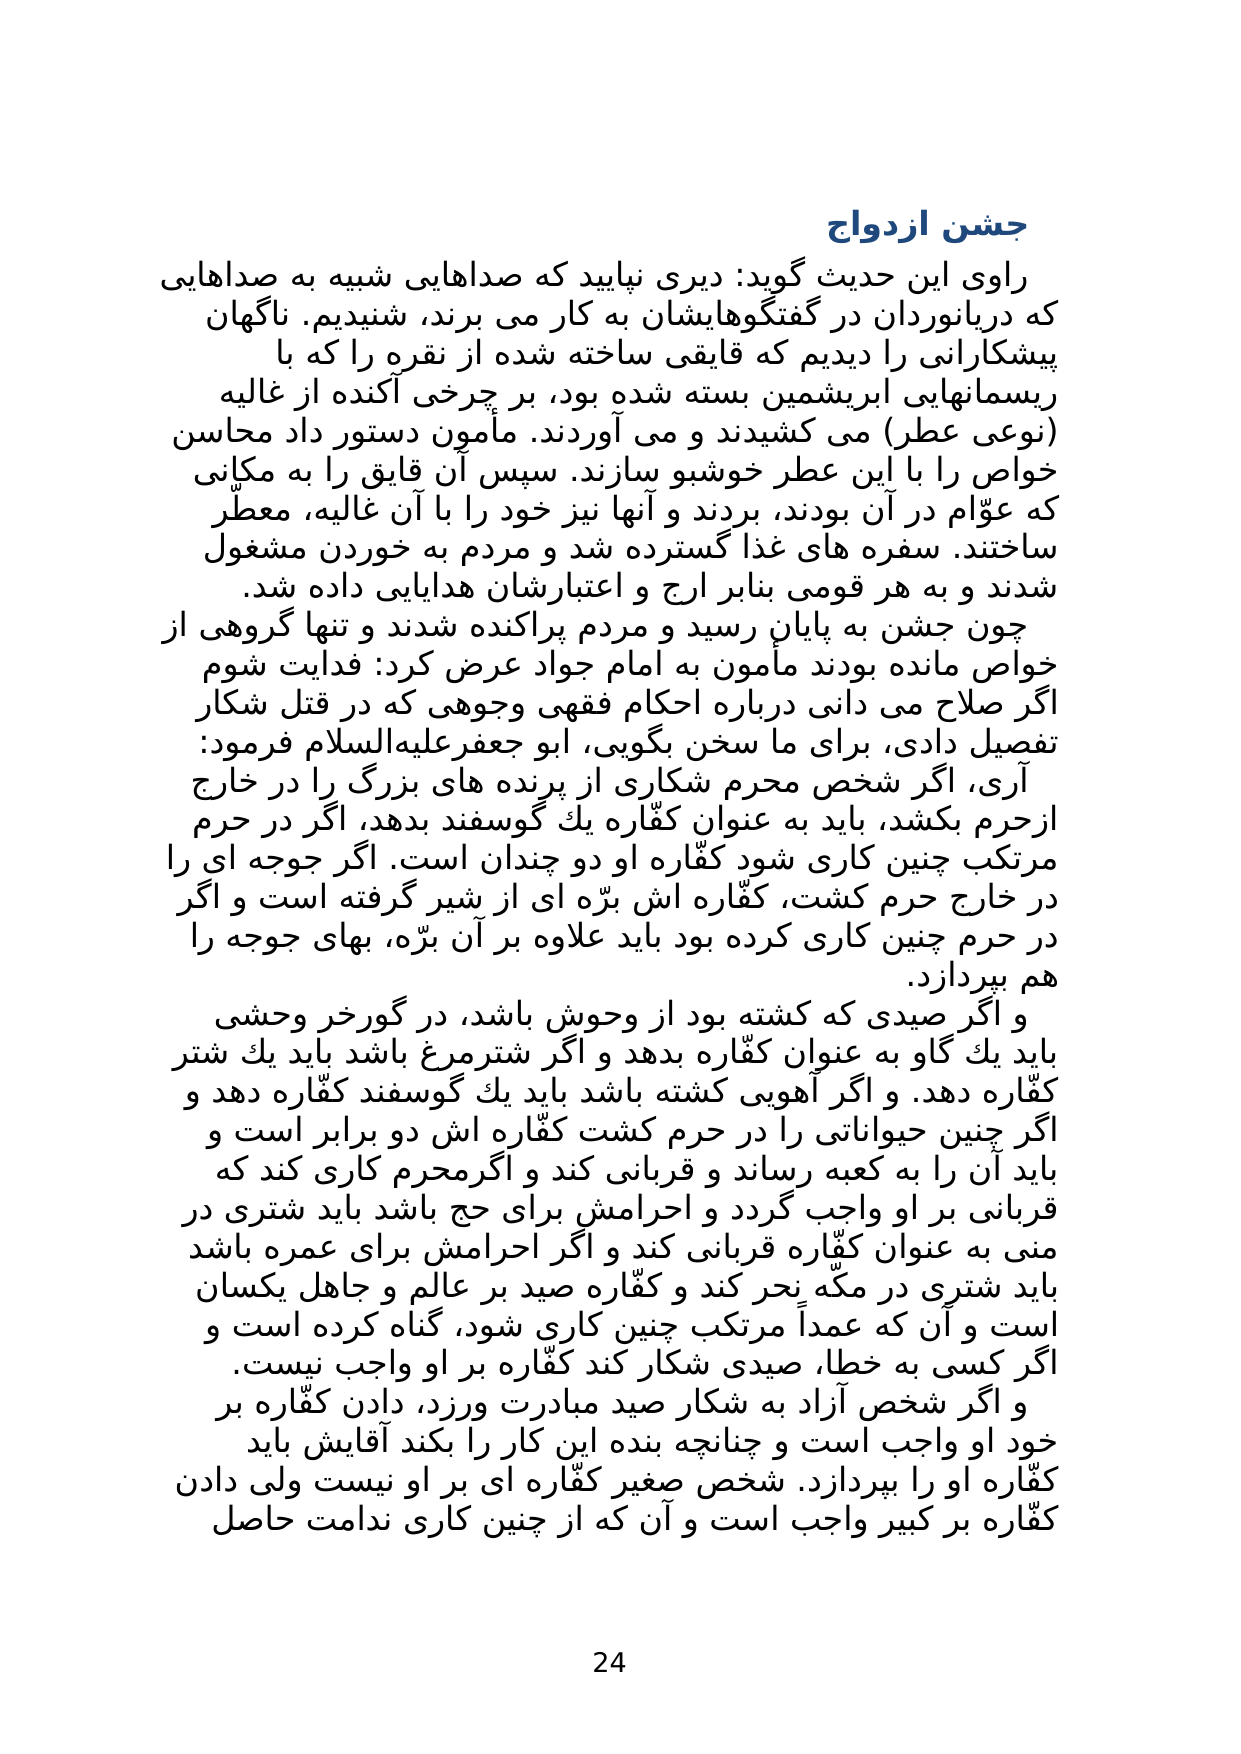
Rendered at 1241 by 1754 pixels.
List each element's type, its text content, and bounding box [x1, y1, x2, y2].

text راوى اين حديث گويد: ديرى نپاييد كه صداهايى شبيه به صداهايى كه دريانوردان در گفتگوهايشان به كار مى برند، شنيديم. ناگهان پيشكارانى را ديديم كه قايقى ساخته شده از نقره را كه با ريسمانهايى ابريشمين بسته شده بود، بر چرخى آكنده از غاليه (نوعى عطر) مى كشيدند و مى آوردند. مأمون دستور داد محاسن خواص را با اين عطر خوشبو سازند. سپس آن قايق را به مكانى كه عوّام در آن بودند، بردند و آنها نيز خود را با آن غاليه، معطّر ساختند. سفره هاى غذا گسترده شد و مردم به خوردن مشغول شدند و به هر قومى بنابر ارج و اعتبارشان هدايايى داده شد. [159, 256, 1059, 606]
subtitle جشن ازدواج [159, 204, 1059, 243]
text و اگر صيدى كه كشته بود از وحوش باشد، در گورخر وحشى بايد يك گاو به عنوان كفّاره بدهد و اگر شترمرغ باشد بايد يك شتر كفّاره دهد. و اگر آهويى كشته باشد بايد يك گوسفند كفّاره دهد و اگر چنين حيواناتى را در حرم كشت كفّاره اش دو برابر است و بايد آن را به كعبه رساند و قربانى كند و اگرمحرم كارى كند كه قربانى بر او واجب گردد و احرامش براى حج باشد بايد شترى در منى به عنوان كفّاره قربانى كند و اگر احرامش براى عمره باشد بايد شترى در مكّه نحر كند و كفّاره صيد بر عالم و جاهل يكسان است و آن كه عمداً مرتكب چنين كارى شود، گناه كرده است و اگر كسى به خطا، صيدى شكار كند كفّاره بر او واجب نيست. [159, 994, 1059, 1383]
text آرى، اگر شخص محرم شكارى از پرنده هاى بزرگ را در خارج ازحرم بكشد، بايد به عنوان كفّاره يك گوسفند بدهد، اگر در حرم مرتكب چنين كارى شود كفّاره او دو چندان است. اگر جوجه اى را در خارج حرم كشت، كفّاره اش برّه اى از شير گرفته است و اگر در حرم چنين كارى كرده بود بايد علاوه بر آن برّه، بهاى جوجه را هم بپردازد. [159, 761, 1059, 994]
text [159, 1383, 1059, 1538]
text چون جشن به پايان رسيد و مردم پراكنده شدند و تنها گروهى از خواص مانده بودند مأمون به امام جواد عرض كرد: فدايت شوم اگر صلاح مى دانى درباره احكام فقهى وجوهى كه در قتل شكار تفصيل دادى، براى ما سخن بگويى، ابو جعفرعليه‌السلام فرمود: [159, 606, 1059, 761]
